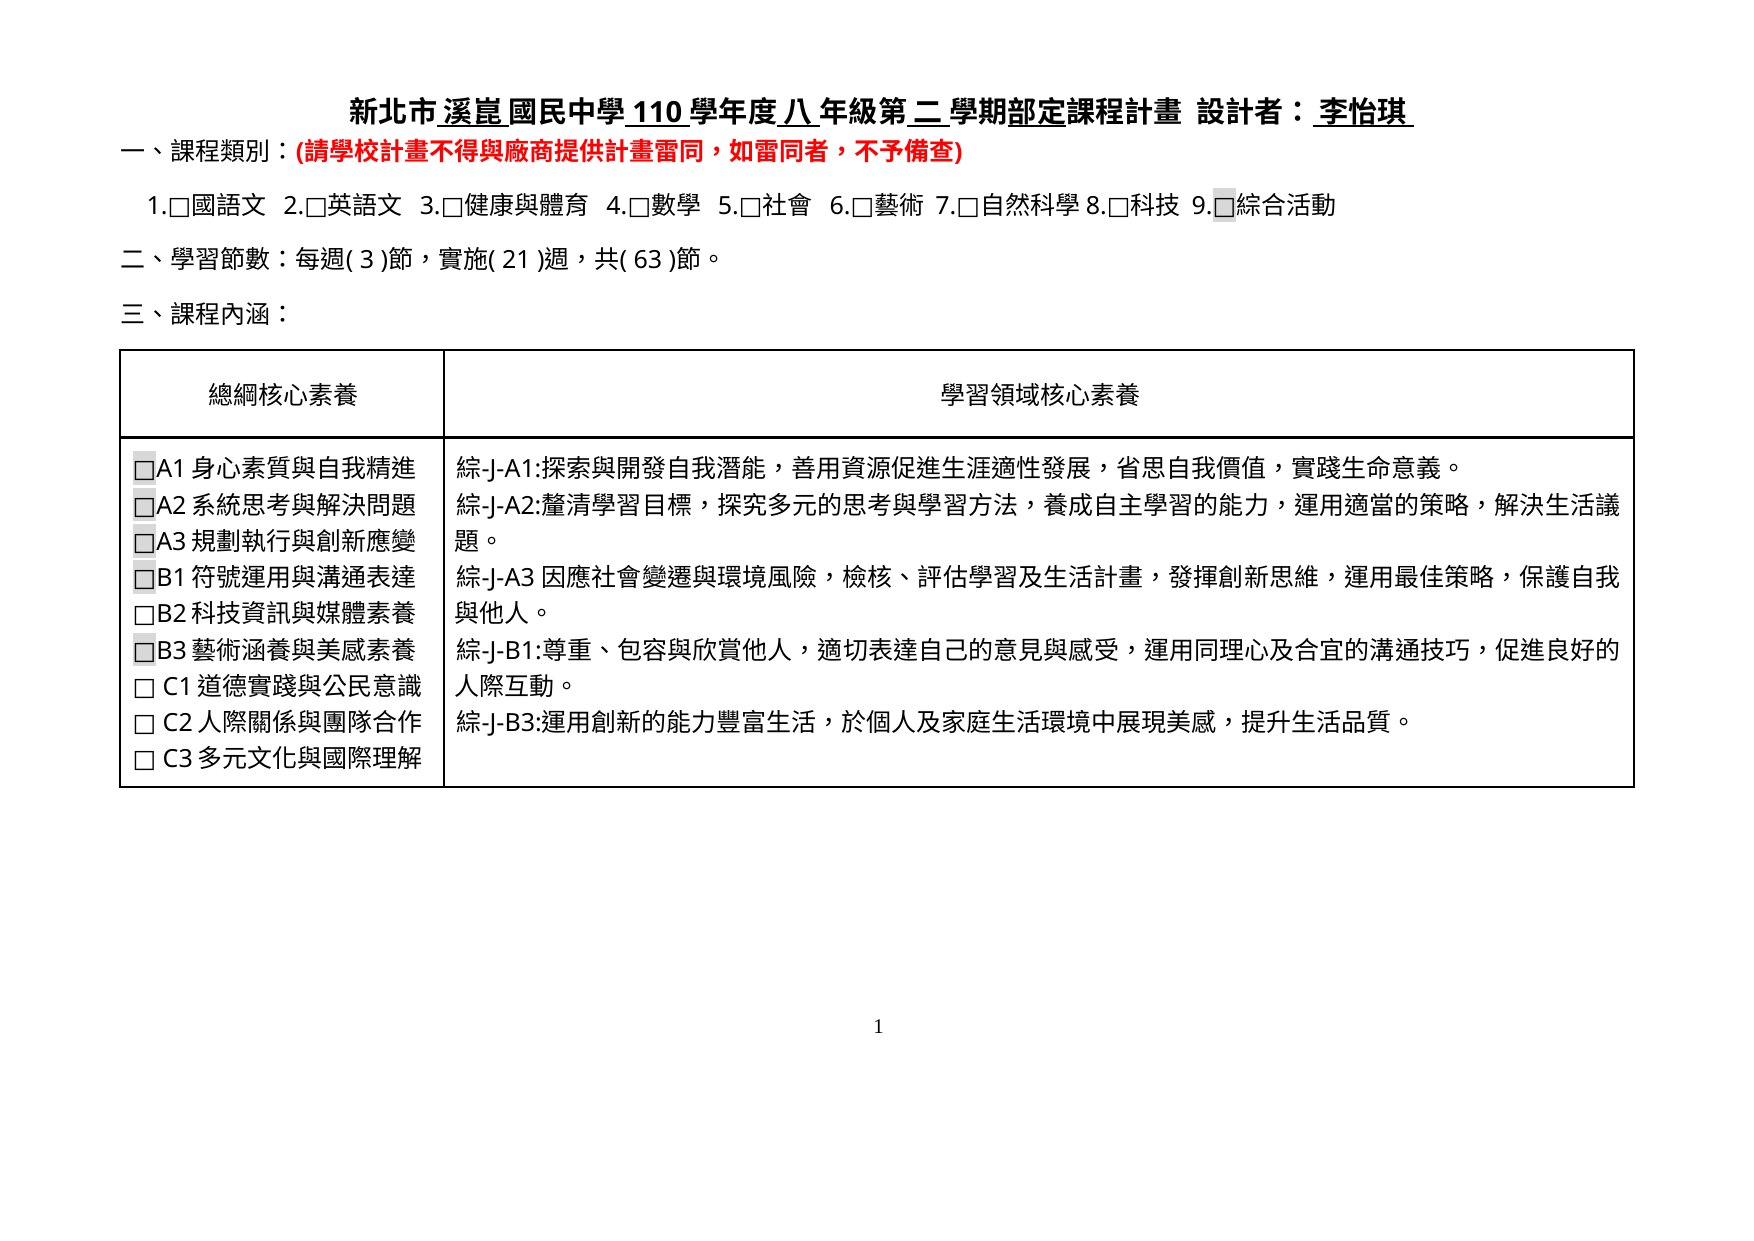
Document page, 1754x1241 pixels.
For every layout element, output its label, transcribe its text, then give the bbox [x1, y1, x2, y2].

text 新北市 溪崑 國民中學 110 學年度 八 年級第 二 學期部定課程計畫 設計者： 李怡琪 [118, 89, 1636, 131]
table_cell 綜-J-A1:探索與開發自我潛能，善用資源促進生涯適性發展，省思自我價值，實踐生命意義。 綜-J-A2:釐清學習目標，探究多元的思考與學習方法，養成自主學習的能力，運用適當的策略，解決生活議題。 綜-J-A3 因應社會變遷與環境風險，檢核、評估學習及生活計畫，發揮創新思維，運用最佳策略，保護自我與他人。 綜-J-B1:尊重、包容與欣賞他人，適切表達自己的意見與感受，運用同理心及合宜的溝通技巧，促進良好的人際互動。 綜-J-B3:運用創新的能力豐富生活，於個人及家庭生活環境中展現美感，提升生活品質。 [445, 439, 1633, 786]
table_header 總綱核心素養 [121, 351, 443, 436]
table_cell □A1身心素質與自我精進 □A2系統思考與解決問題 □A3規劃執行與創新應變 □B1符號運用與溝通表達 □B2科技資訊與媒體素養 □B3藝術涵養與美感素養 □ C1道德實踐與公民意識 □ C2人際關係與團隊合作 □ C3多元文化與國際理解 [121, 439, 443, 786]
text 1.□國語文 2.□英語文 3.□健康與體育 4.□數學 5.□社會 6.□藝術 7.□自然科學 8.□科技 9.□綜合活動 [118, 185, 1636, 222]
text 二、學習節數：每週( 3 )節，實施( 21 )週，共( 63 )節。 [118, 240, 1636, 276]
text 一、課程類別：(請學校計畫不得與廠商提供計畫雷同，如雷同者，不予備查) [118, 131, 1636, 167]
text 三、課程內涵： [118, 294, 1636, 330]
table_header 學習領域核心素養 [445, 351, 1633, 436]
